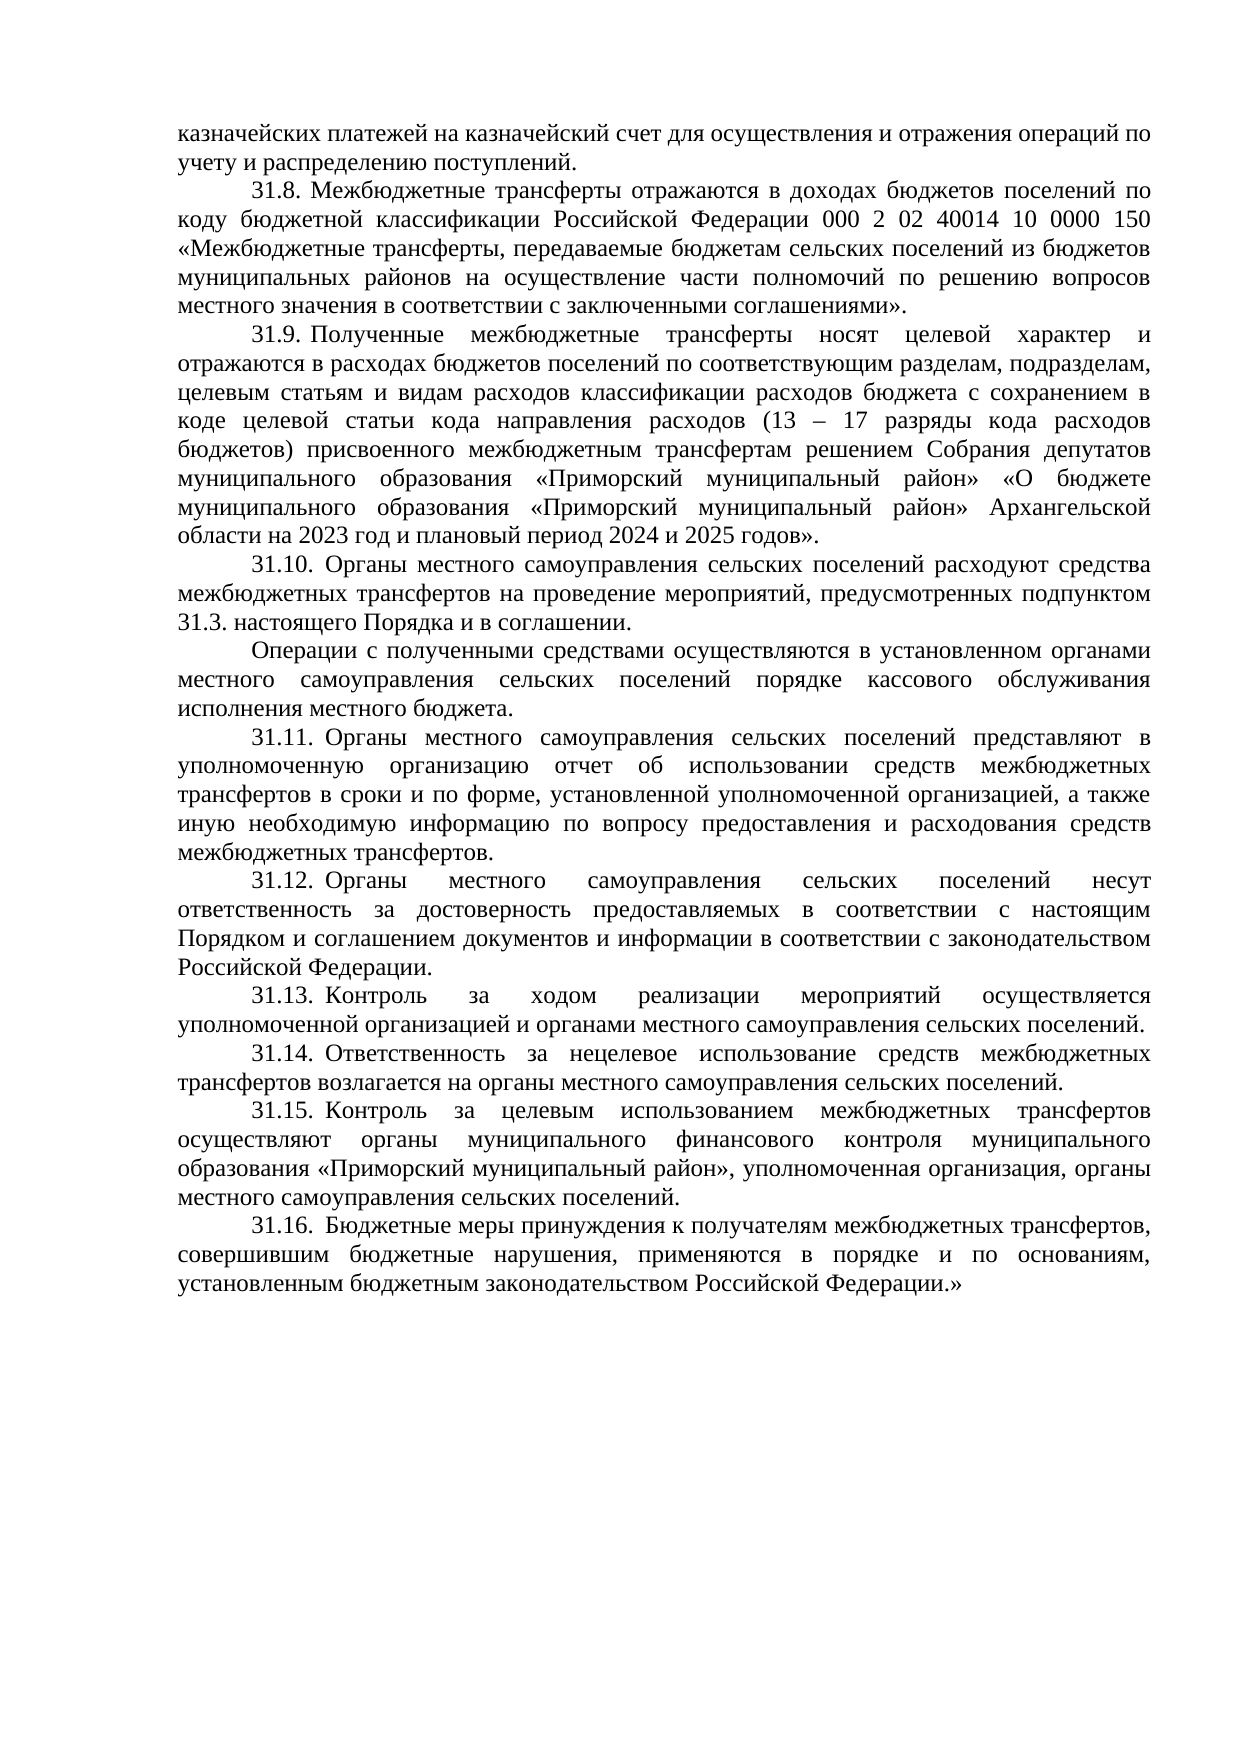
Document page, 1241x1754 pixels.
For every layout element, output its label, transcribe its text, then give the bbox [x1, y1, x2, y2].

text 31.10. Органы местного самоуправления сельских поселений расходуют средства межбюджетных трансфертов на проведение мероприятий, предусмотренных подпунктом 31.3. настоящего Порядка и в соглашении. [177, 549, 1152, 636]
text 31.16. Бюджетные меры принуждения к получателям межбюджетных трансфертов, совершившим бюджетные нарушения, применяются в порядке и по основаниям, установленным бюджетным законодательством Российской Федерации.» [177, 1211, 1152, 1297]
text Операции с полученными средствами осуществляются в установленном органами местного самоуправления сельских поселений порядке кассового обслуживания исполнения местного бюджета. [177, 636, 1152, 722]
text 31.13. Контроль за ходом реализации мероприятий осуществляется уполномоченной организацией и органами местного самоуправления сельских поселений. [177, 981, 1152, 1038]
text 31.9. Полученные межбюджетные трансферты носят целевой характер и отражаются в расходах бюджетов поселений по соответствующим разделам, подразделам, целевым статьям и видам расходов классификации расходов бюджета с сохранением в коде целевой статьи кода направления расходов (13 – 17 разряды кода расходов бюджетов) присвоенного межбюджетным трансфертам решением Собрания депутатов муниципального образования «Приморский муниципальный район» «О бюджете муниципального образования «Приморский муниципальный район» Архангельской области на 2023 год и плановый период 2024 и 2025 годов». [177, 319, 1152, 549]
text 31.12. Органы местного самоуправления сельских поселений несут ответственность за достоверность предоставляемых в соответствии с настоящим Порядком и соглашением документов и информации в соответствии с законодательством Российской Федерации. [177, 866, 1152, 981]
text 31.11. Органы местного самоуправления сельских поселений представляют в уполномоченную организацию отчет об использовании средств межбюджетных трансфертов в сроки и по форме, установленной уполномоченной организацией, а также иную необходимую информацию по вопросу предоставления и расходования средств межбюджетных трансфертов. [177, 722, 1152, 866]
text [177, 118, 1152, 176]
text 31.8. Межбюджетные трансферты отражаются в доходах бюджетов поселений по коду бюджетной классификации Российской Федерации 000 2 02 40014 10 0000 150 «Межбюджетные трансферты, передаваемые бюджетам сельских поселений из бюджетов муниципальных районов на осуществление части полномочий по решению вопросов местного значения в соответствии с заключенными соглашениями». [177, 176, 1152, 319]
text 31.14. Ответственность за нецелевое использование средств межбюджетных трансфертов возлагается на органы местного самоуправления сельских поселений. [177, 1038, 1152, 1096]
text 31.15. Контроль за целевым использованием межбюджетных трансфертов осуществляют органы муниципального финансового контроля муниципального образования «Приморский муниципальный район», уполномоченная организация, органы местного самоуправления сельских поселений. [177, 1096, 1152, 1211]
